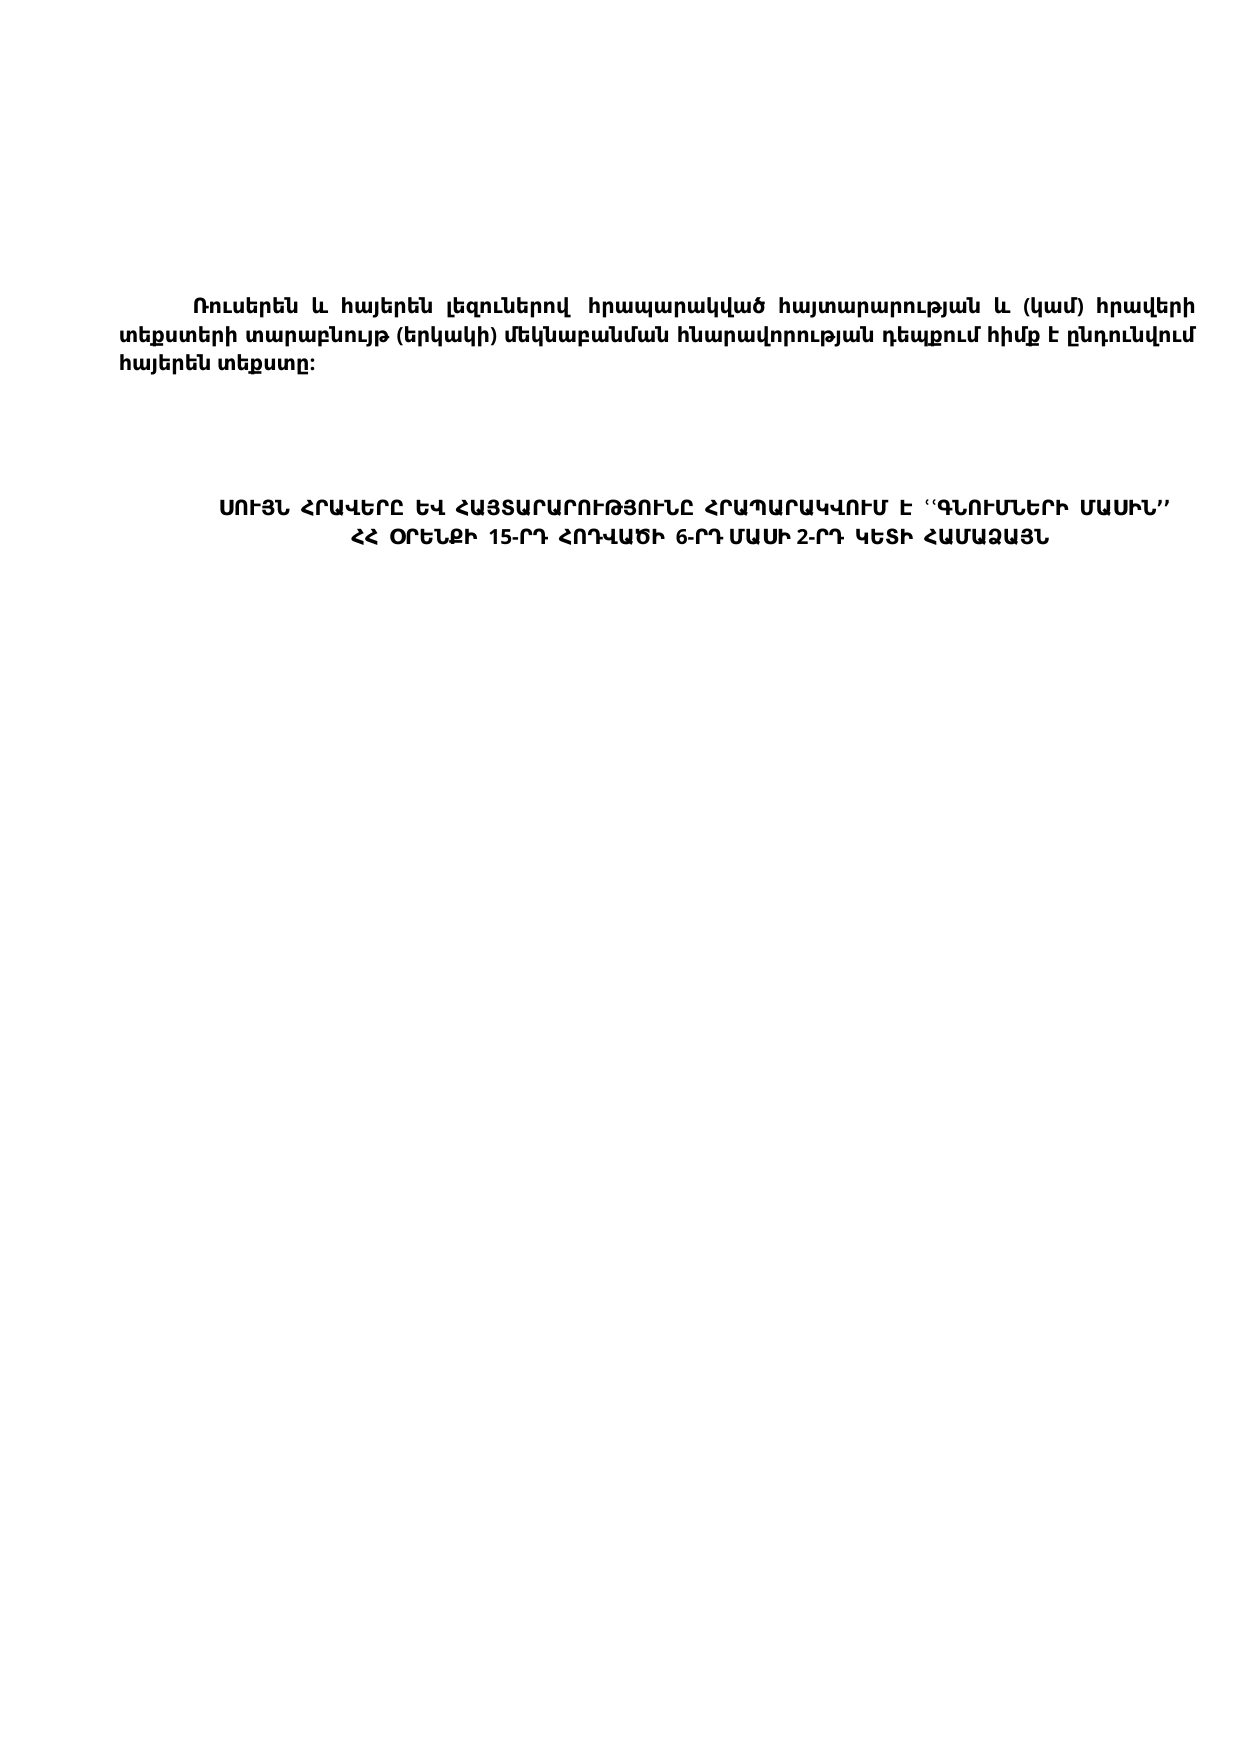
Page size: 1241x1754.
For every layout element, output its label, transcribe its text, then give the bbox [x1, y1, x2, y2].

text ՍՈՒՅՆ ՀՐԱՎԵՐԸ ԵՎ ՀԱՅՏԱՐԱՐՈՒԹՅՈՒՆԸ ՀՐԱՊԱՐԱԿՎՈՒՄ Է ՙՙԳՆՈՒՄՆԵՐԻ ՄԱՍԻՆ՚՚ [118, 493, 1196, 522]
text Ռուսերեն և հայերեն լեզուներով հրապարակված հայտարարության և (կամ) հրավերի տեքստերի տարաբնույթ (երկակի) մեկնաբանման հնարավորության դեպքում հիմք է ընդունվում հայերեն տեքստը: [118, 292, 1196, 377]
text ՀՀ ՕՐԵՆՔԻ 15-ՐԴ ՀՈԴՎԱԾԻ 6-ՐԴ ՄԱՍԻ 2-ՐԴ ԿԵՏԻ ՀԱՄԱՁԱՅՆ [118, 522, 1196, 550]
